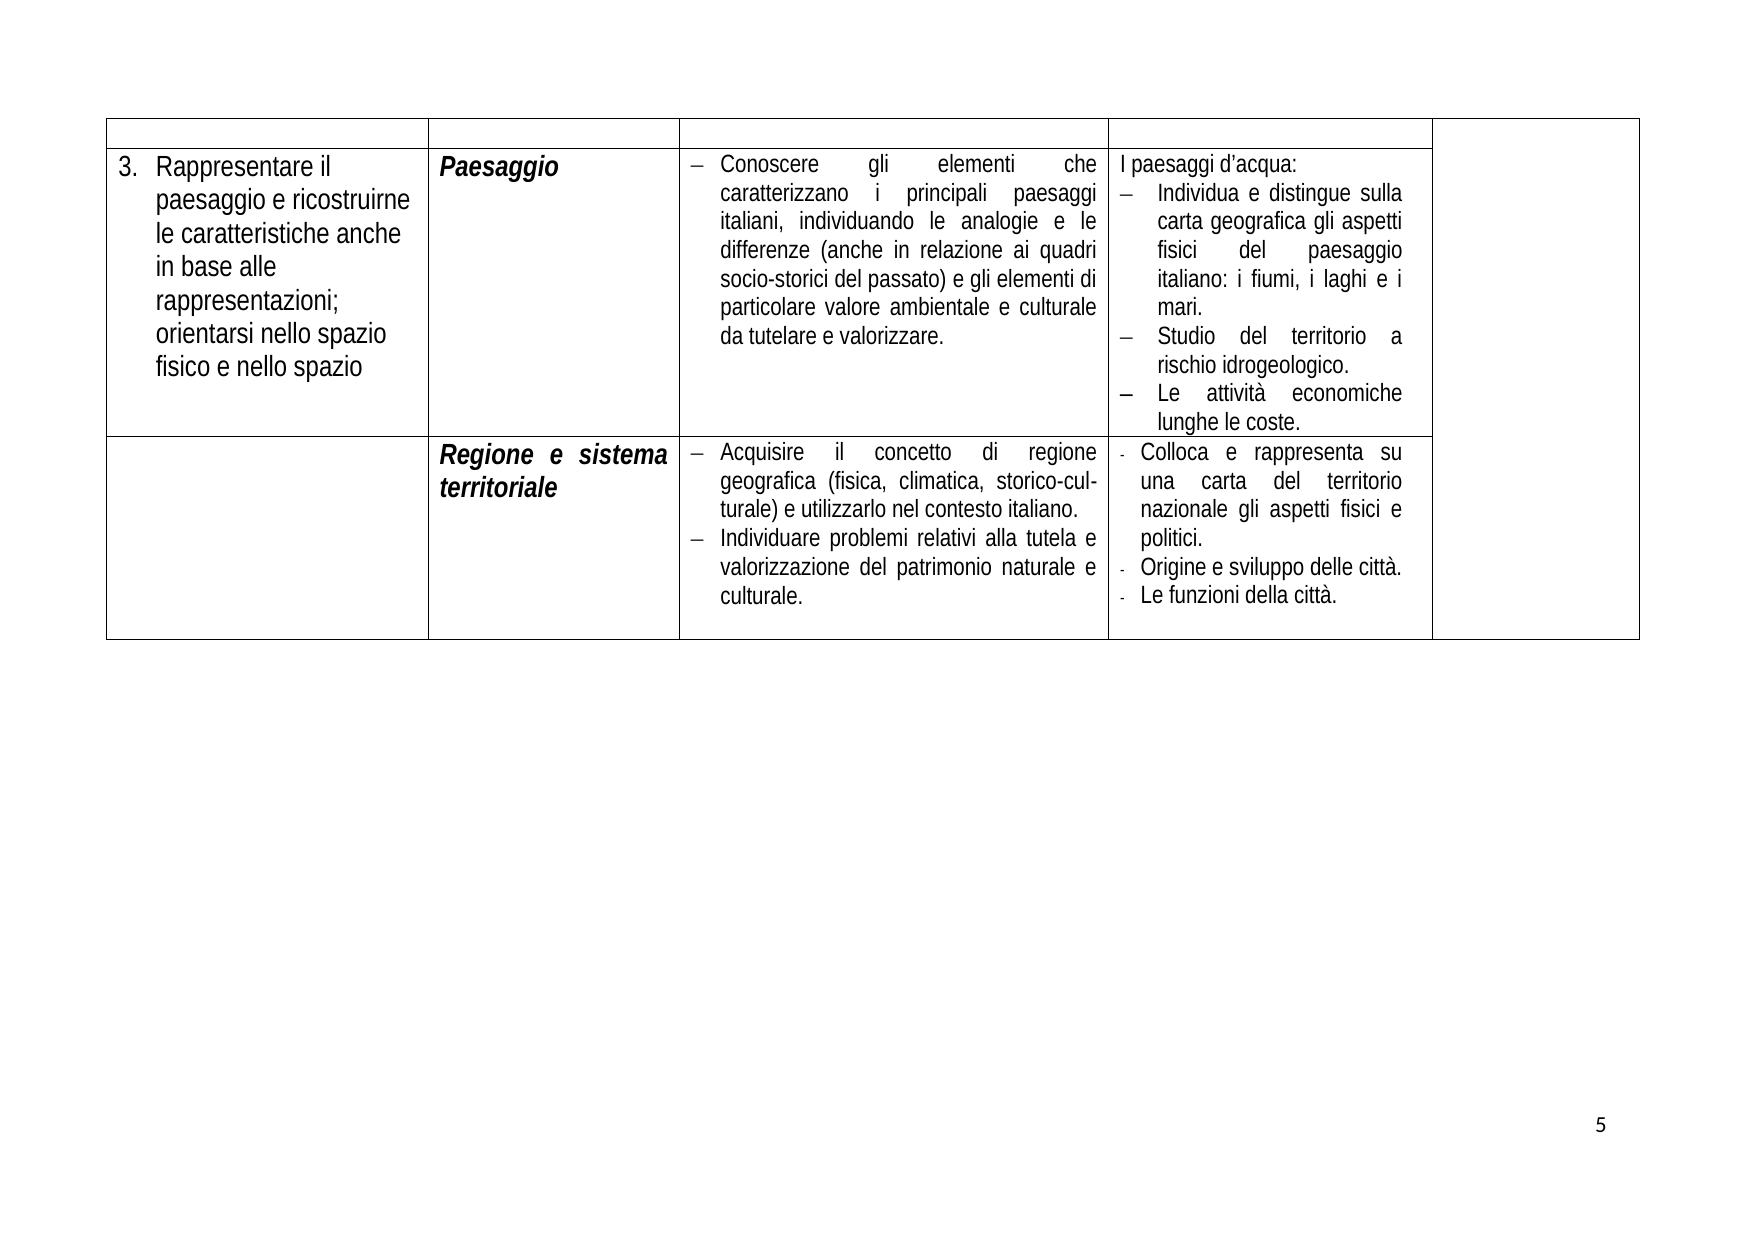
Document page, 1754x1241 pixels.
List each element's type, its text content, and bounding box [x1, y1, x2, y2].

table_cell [429, 119, 679, 148]
table_cell Regione e sistema territoriale [429, 437, 679, 639]
table_cell Rappresentare il paesaggio e ricostruirne le caratteristiche anche in base alle rappresentazioni; orientarsi nello spazio fisico e nello spazio [107, 149, 428, 436]
table_cell Conoscere gli elementi che caratterizzano i principali paesaggi italiani, individuando le analogie e le differenze (anche in relazione ai quadri socio-storici del passato) e gli elementi di particolare valore ambientale e culturale da tutelare e valorizzare. [680, 149, 1108, 436]
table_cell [1109, 119, 1432, 148]
table_cell Paesaggio [429, 149, 679, 436]
table_cell Acquisire il concetto di regione geografica (fisica, climatica, storico-culturale) e utilizzarlo nel contesto italiano. Individuare problemi relativi alla tutela e valorizzazione del patrimonio naturale e culturale. [680, 437, 1108, 639]
table_cell I paesaggi d’acqua: Individua e distingue sulla carta geografica gli aspetti fisici del paesaggio italiano: i fiumi, i laghi e i mari. Studio del territorio a rischio idrogeologico. Le attività economiche lunghe le coste. [1109, 149, 1432, 436]
table_cell [107, 437, 428, 639]
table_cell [107, 119, 428, 148]
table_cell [680, 119, 1108, 148]
table_cell Colloca e rappresenta su una carta del territorio nazionale gli aspetti fisici e politici. Origine e sviluppo delle città. Le funzioni della città. [1109, 437, 1432, 639]
